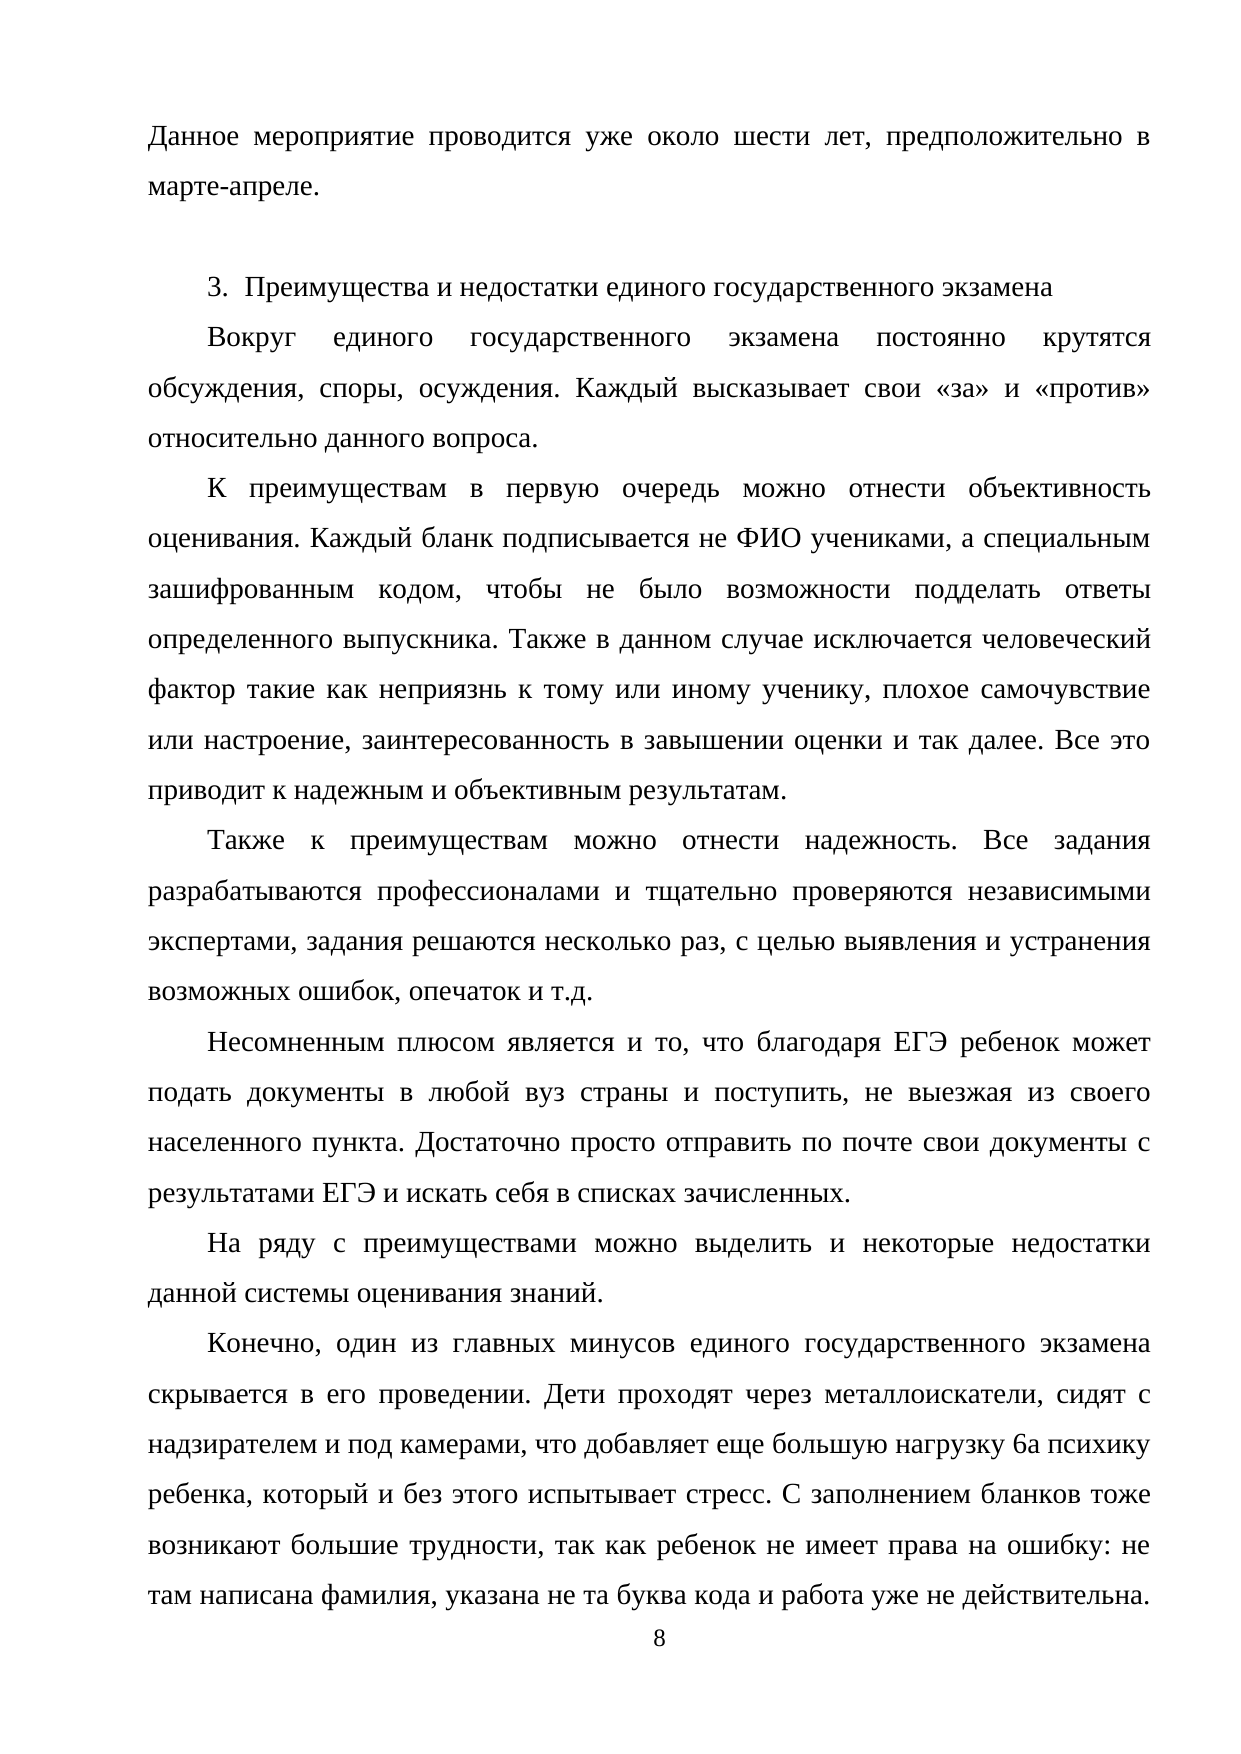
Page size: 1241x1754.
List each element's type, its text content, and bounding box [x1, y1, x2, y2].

text К преимуществам в первую очередь можно отнести объективность оценивания. Каждый бланк подписывается не ФИО учениками, а специальным зашифрованным кодом, чтобы не было возможности подделать ответы определенного выпускника. Также в данном случае исключается человеческий фактор такие как неприязнь к тому или иному ученику, плохое самочувствие или настроение, заинтересованность в завышении оценки и так далее. Все это приводит к надежным и объективным результатам. [148, 470, 1152, 806]
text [148, 118, 1152, 202]
text На ряду с преимуществами можно выделить и некоторые недостатки данной системы оценивания знаний. [148, 1225, 1152, 1309]
list Преимущества и недостатки единого государственного экзамена [207, 269, 1152, 303]
text Также к преимуществам можно отнести надежность. Все задания разрабатываются профессионалами и тщательно проверяются независимыми экспертами, задания решаются несколько раз, с целью выявления и устранения возможных ошибок, опечаток и т.д. [148, 822, 1152, 1007]
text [148, 1326, 1152, 1611]
text Несомненным плюсом является и то, что благодаря ЕГЭ ребенок может подать документы в любой вуз страны и поступить, не выезжая из своего населенного пункта. Достаточно просто отправить по почте свои документы с результатами ЕГЭ и искать себя в списках зачисленных. [148, 1024, 1152, 1208]
text Вокруг единого государственного экзамена постоянно крутятся обсуждения, споры, осуждения. Каждый высказывает свои «за» и «против» относительно данного вопроса. [148, 319, 1152, 453]
